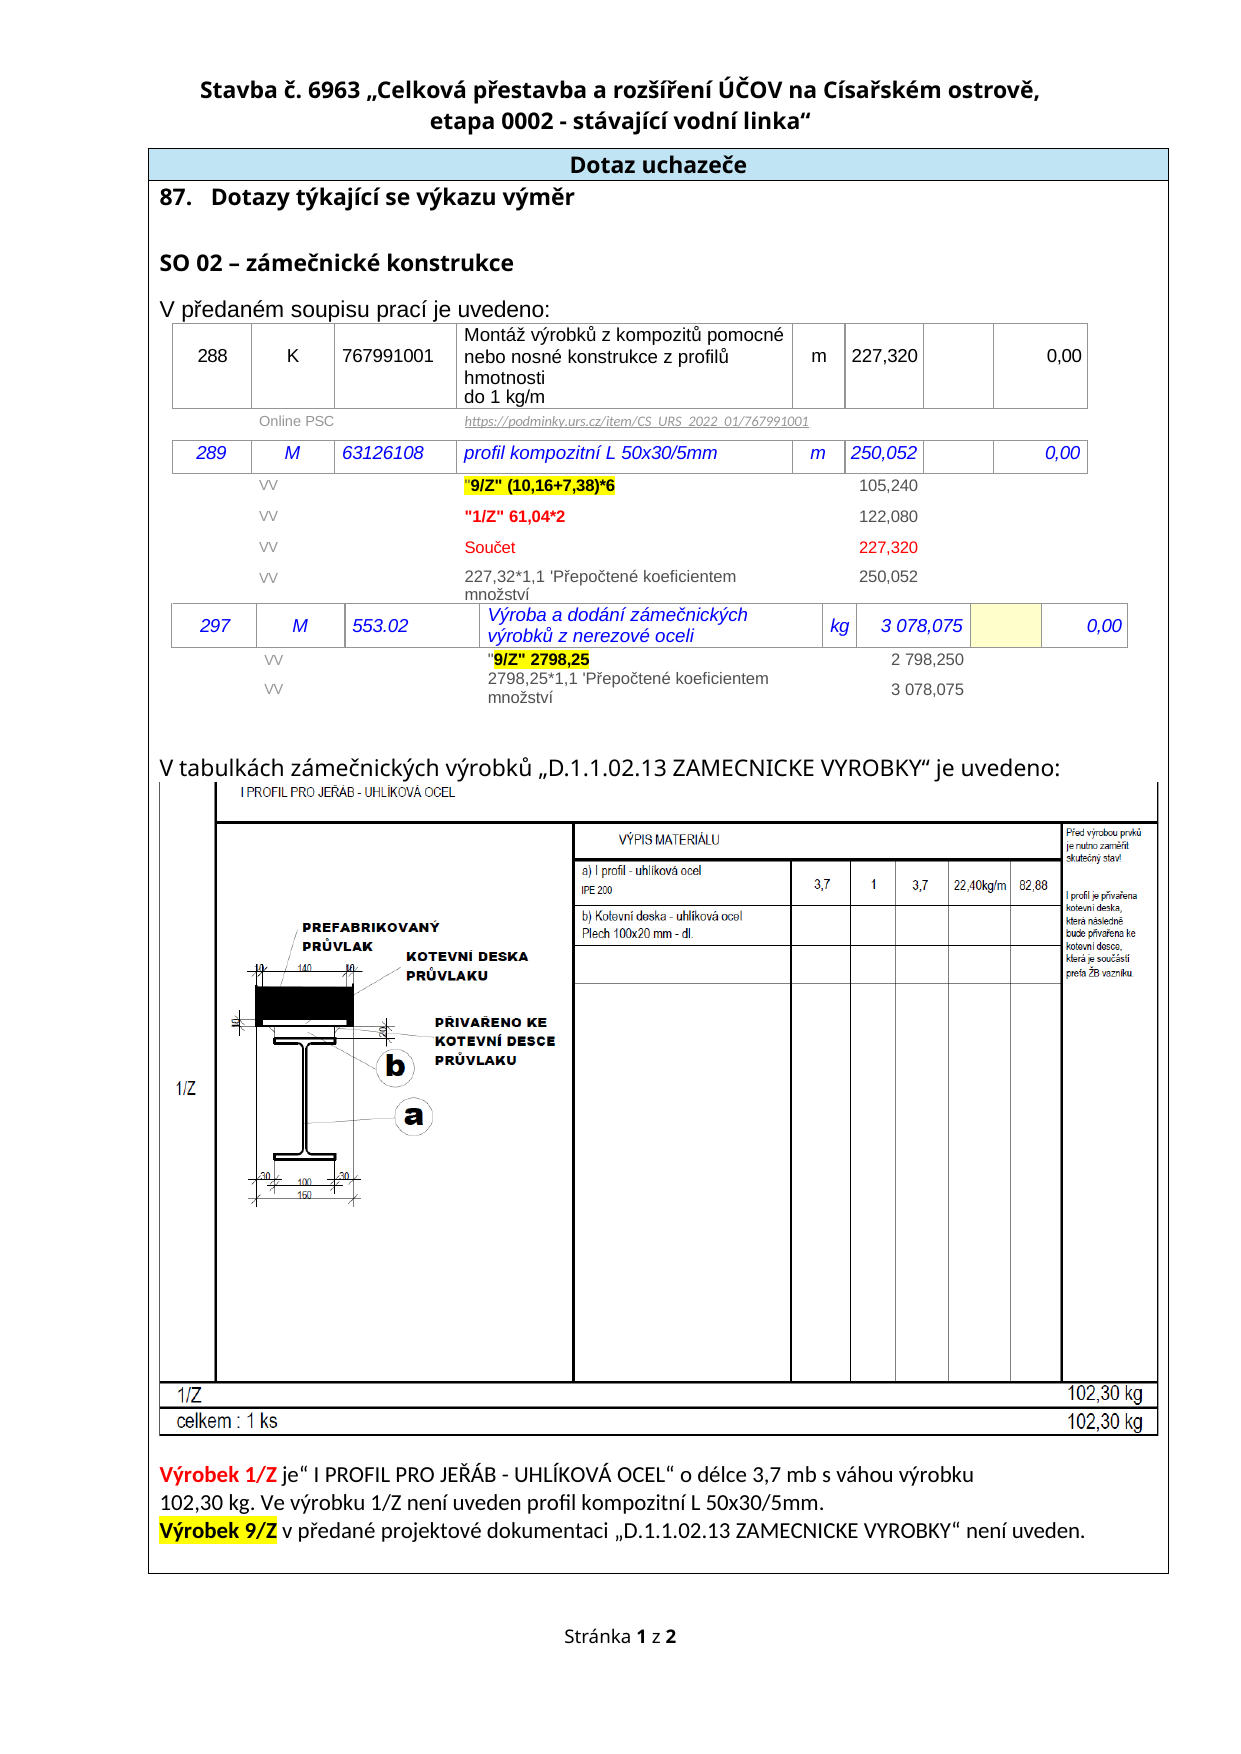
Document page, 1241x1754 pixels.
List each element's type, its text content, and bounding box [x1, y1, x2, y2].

table_header Dotaz uchazeče [149, 149, 1168, 180]
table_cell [149, 181, 1168, 1572]
picture [159, 782, 1159, 1436]
